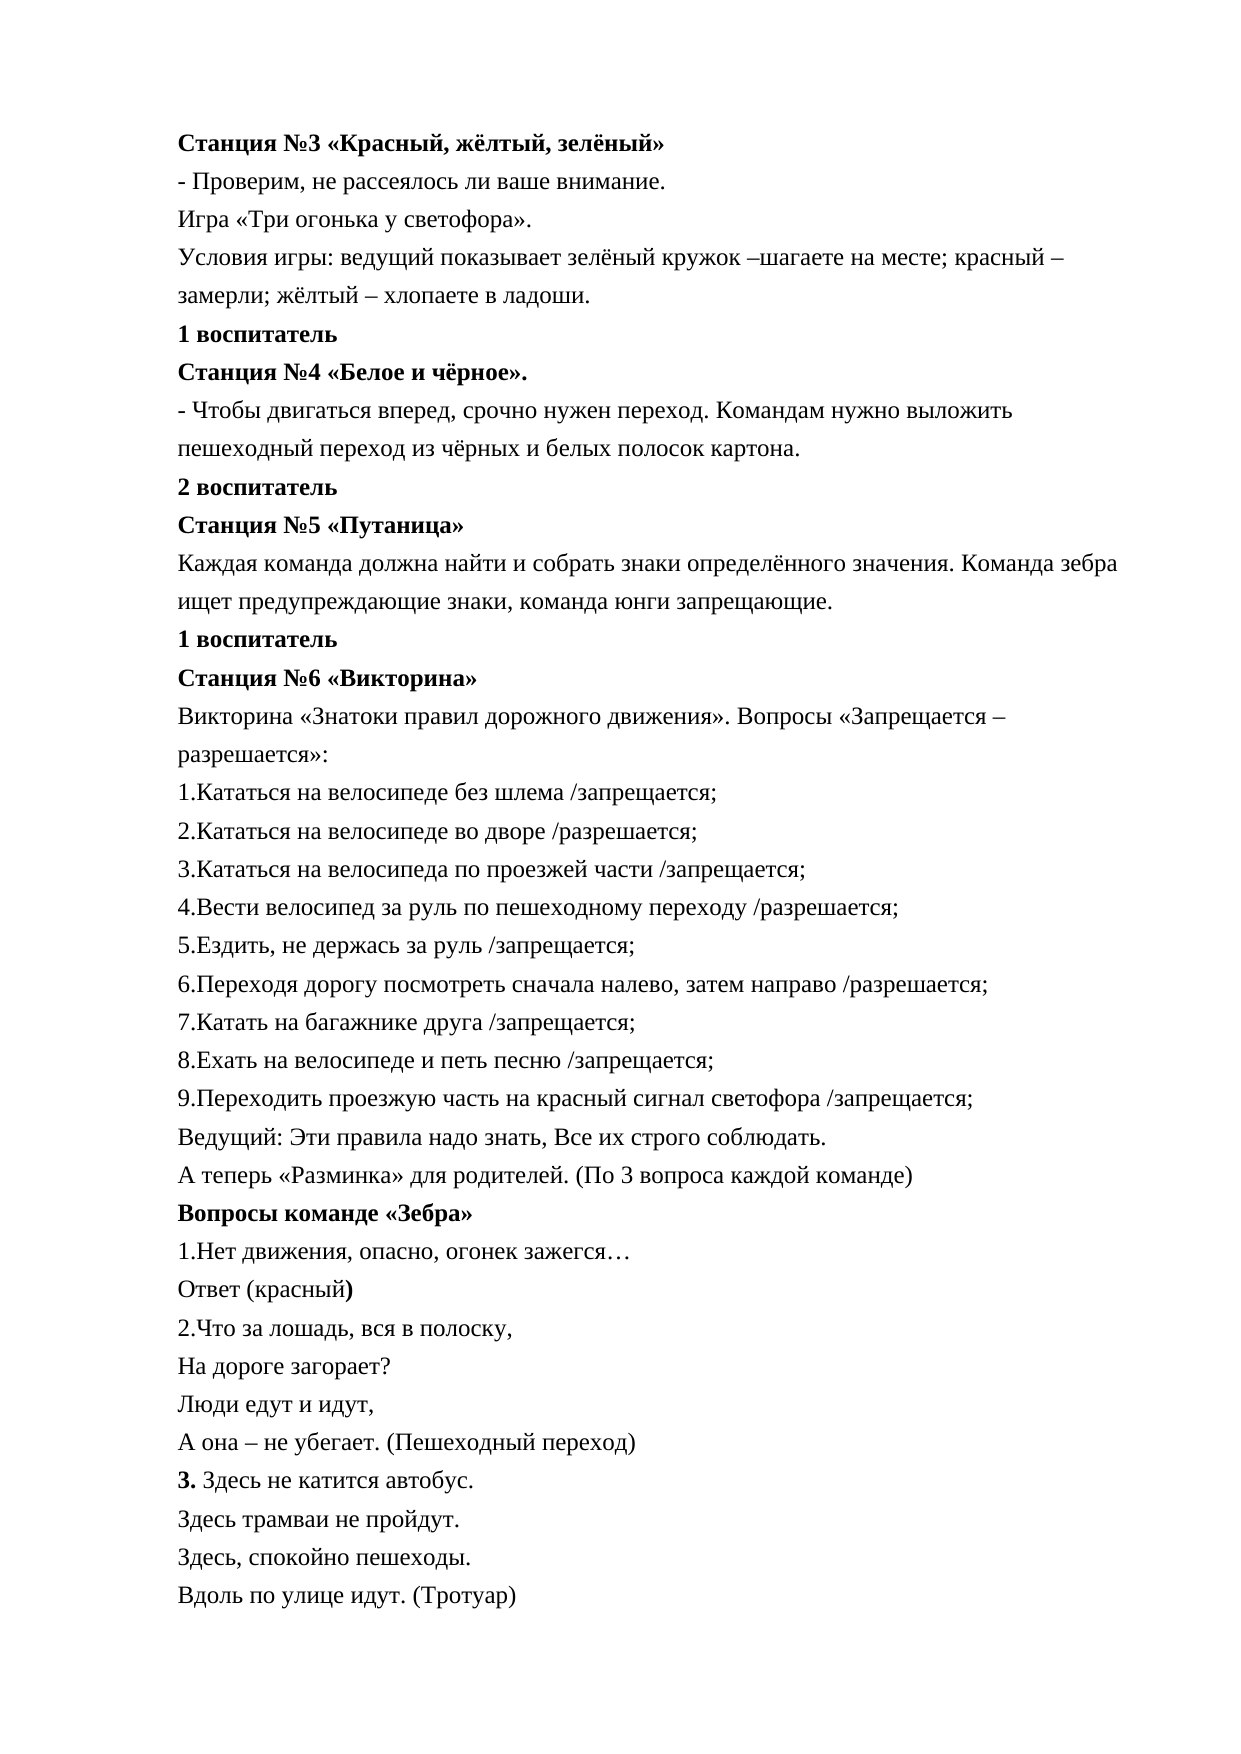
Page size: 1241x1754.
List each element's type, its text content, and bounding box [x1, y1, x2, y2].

text 8.Ехать на велосипеде и петь песню /запрещается; [177, 1036, 1152, 1074]
text 3. Здесь не катится автобус. Здесь трамваи не пройдут. Здесь, спокойно пешеходы. [177, 1456, 1152, 1571]
text 1.Нет движения, опасно, огонек зажегся… [177, 1227, 1152, 1265]
text 1 воспитатель [177, 309, 1152, 347]
text Ответ (красный) [177, 1265, 1152, 1303]
text 9.Переходить проезжую часть на красный сигнал светофора /запрещается; [177, 1074, 1152, 1112]
text 5.Ездить, не держась за руль /запрещается; [177, 921, 1152, 959]
text 4.Вести велосипед за руль по пешеходному переходу /разрешается; [177, 883, 1152, 921]
text Ведущий: Эти правила надо знать, Все их строго соблюдать. [177, 1112, 1152, 1150]
text 3.Кататься на велосипеда по проезжей части /запрещается; [177, 844, 1152, 883]
text 7.Катать на багажнике друга /запрещается; [177, 997, 1152, 1036]
text 2.Что за лошадь, вся в полоску, На дороге загорает? Люди едут и идут, А она – не убегает. (Пешеходный переход) [177, 1303, 1152, 1456]
text Станция №5 «Путаница» Каждая команда должна найти и собрать знаки определённого значения. Команда зебра ищет предупреждающие знаки, команда юнги запрещающие. 1 воспитатель [177, 500, 1152, 653]
text 2.Кататься на велосипеде во дворе /разрешается; [177, 806, 1152, 844]
text 6.Переходя дорогу посмотреть сначала налево, затем направо /разрешается; [177, 959, 1152, 997]
text Станция №4 «Белое и чёрное». - Чтобы двигаться вперед, срочно нужен переход. Командам нужно выложить пешеходный переход из чёрных и белых полосок картона. 2 воспитатель [177, 347, 1152, 500]
text Вдоль по улице идут. (Тротуар) [177, 1571, 1152, 1609]
text А теперь «Разминка» для родителей. (По 3 вопроса каждой команде) [177, 1150, 1152, 1188]
text Станция №6 «Викторина» [177, 653, 1152, 692]
text Викторина «Знатоки правил дорожного движения». Вопросы «Запрещается – разрешается»: [177, 692, 1152, 768]
text 1.Кататься на велосипеде без шлема /запрещается; [177, 768, 1152, 806]
text Станция №3 «Красный, жёлтый, зелёный» - Проверим, не рассеялось ли ваше внимание. Игра «Три огонька у светофора». Условия игры: ведущий показывает зелёный кружок –шагаете на месте; красный – замерли; жёлтый – хлопаете в ладоши. [177, 118, 1152, 309]
text Вопросы команде «Зебра» [177, 1188, 1152, 1227]
